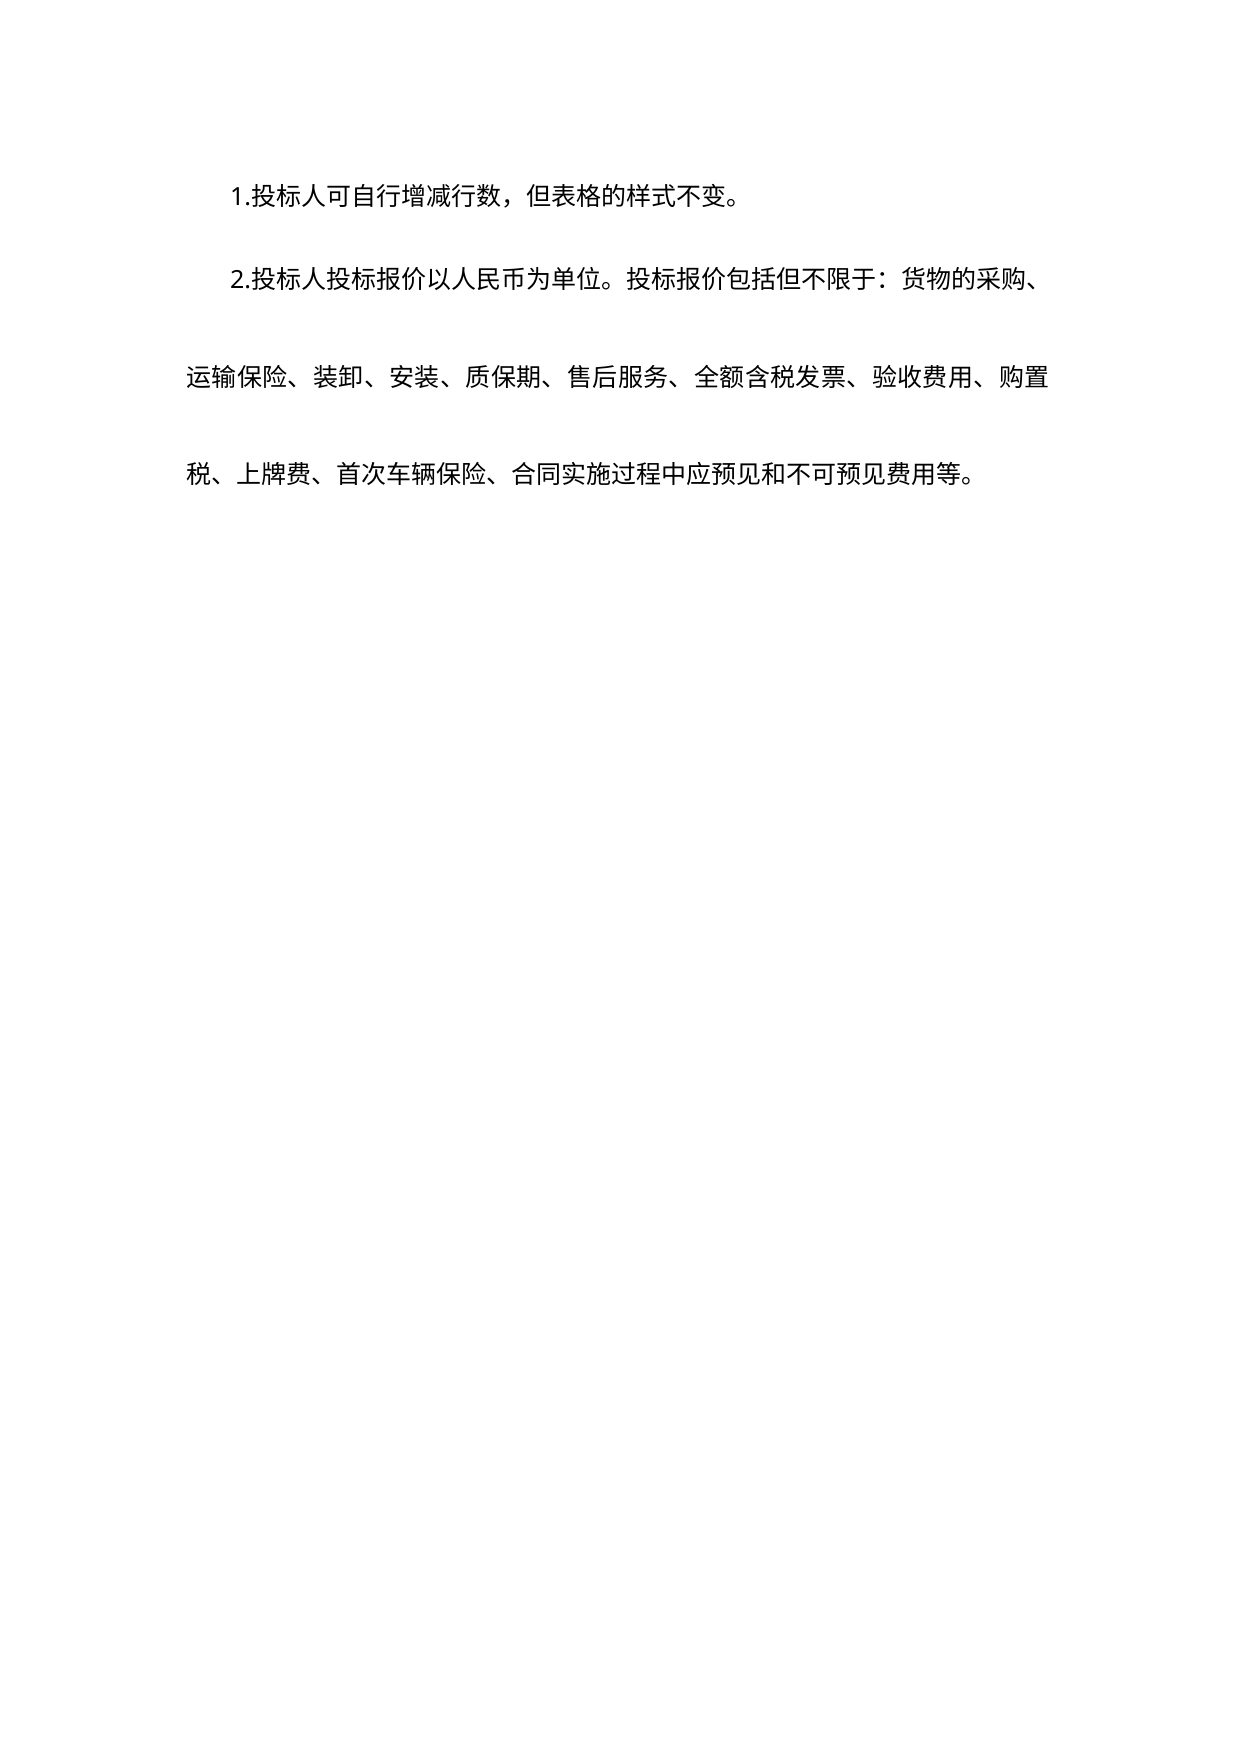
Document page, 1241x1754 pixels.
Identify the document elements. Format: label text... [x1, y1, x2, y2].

text 2.投标人投标报价以人民币为单位。投标报价包括但不限于：货物的采购、运输保险、装卸、安装、质保期、售后服务、全额含税发票、验收费用、购置税、上牌费、首次车辆保险、合同实施过程中应预见和不可预见费用等。 [186, 245, 1053, 505]
text 1.投标人可自行增减行数，但表格的样式不变。 [186, 162, 1053, 227]
